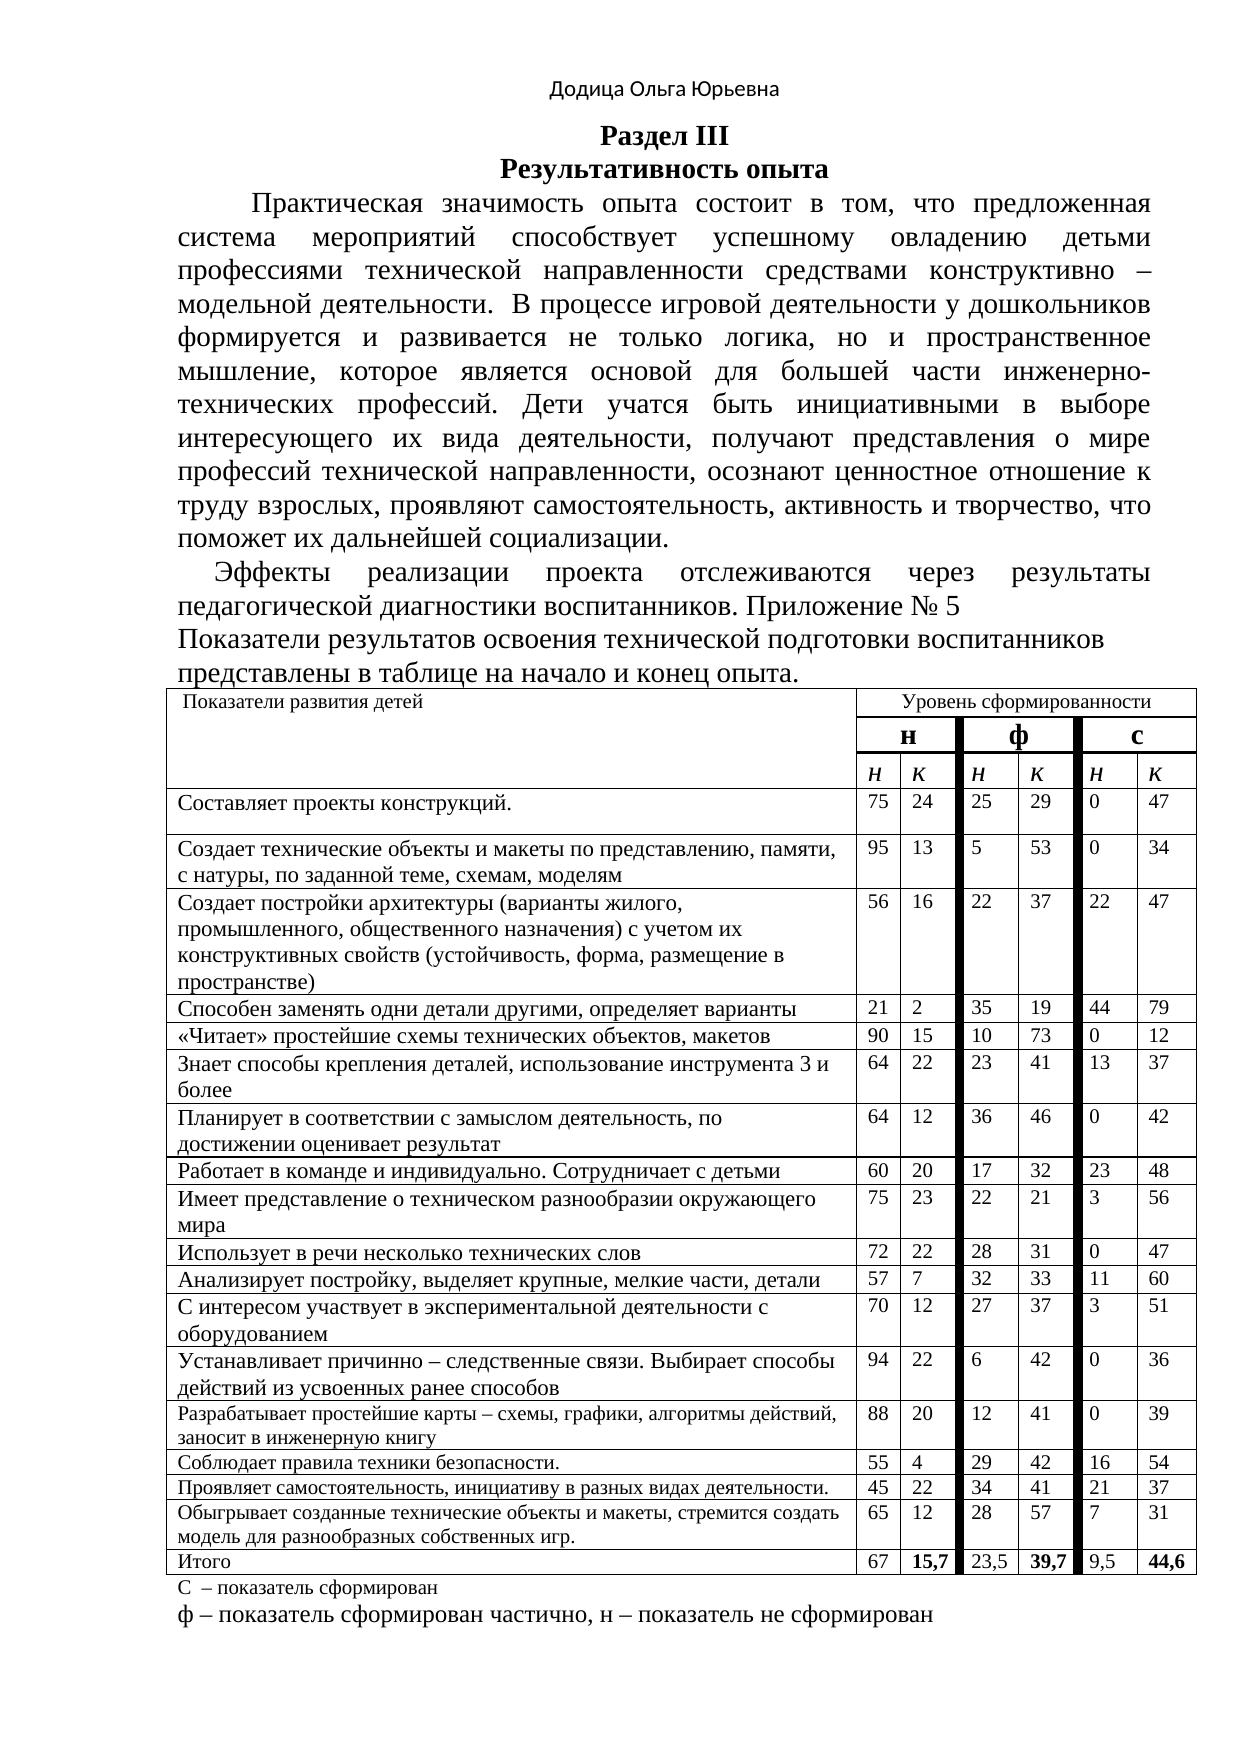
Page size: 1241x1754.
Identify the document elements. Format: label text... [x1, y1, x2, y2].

table_cell «Читает» простейшие схемы технических объектов, макетов [167, 1023, 856, 1049]
table_cell Устанавливает причинно – следственные связи. Выбирает способы действий из усвоенных ранее способов [167, 1347, 856, 1400]
table_cell 41 [1019, 1050, 1073, 1103]
table_cell 12 [901, 1294, 955, 1346]
table_cell 79 [1138, 995, 1196, 1022]
table_cell 75 [857, 1185, 900, 1238]
table_cell 70 [857, 1294, 900, 1346]
table_cell Способен заменять одни детали другими, определяет варианты [167, 995, 856, 1022]
table_cell 37 [1138, 1050, 1196, 1103]
table_cell 65 [857, 1500, 900, 1548]
table_cell 5 [964, 835, 1018, 888]
table_cell 46 [1019, 1104, 1073, 1156]
table_cell ф [964, 718, 1073, 751]
table_cell н [964, 754, 1018, 788]
table_cell 57 [1019, 1500, 1073, 1548]
table_cell 31 [1019, 1239, 1073, 1265]
table_cell 12 [901, 1500, 955, 1548]
table_cell 75 [857, 789, 900, 834]
table_cell С интересом участвует в экспериментальной деятельности с оборудованием [167, 1294, 856, 1346]
table_cell 21 [1019, 1185, 1073, 1238]
table_cell Проявляет самостоятельность, инициативу в разных видах деятельности. [167, 1475, 856, 1499]
table_cell 28 [964, 1239, 1018, 1265]
table_cell 47 [1138, 1239, 1196, 1265]
table_cell 6 [964, 1347, 1018, 1400]
table_cell к [1019, 754, 1073, 788]
table_cell 39,7 [1019, 1550, 1073, 1573]
text Показатели результатов освоения технической подготовки воспитанников представлены в таблице на начало и конец опыта. [177, 621, 1152, 688]
table_cell 0 [1083, 1239, 1137, 1265]
table_cell 4 [901, 1450, 955, 1474]
table_cell 16 [901, 889, 955, 994]
table_cell 47 [1138, 789, 1196, 834]
table_cell 10 [964, 1023, 1018, 1049]
table_cell 56 [857, 889, 900, 994]
table_cell Планирует в соответствии с замыслом деятельность, по достижении оценивает результат [167, 1104, 856, 1156]
table_cell 0 [1083, 835, 1137, 888]
table_cell 48 [1138, 1158, 1196, 1184]
table_cell 23 [1083, 1158, 1137, 1184]
table_cell н [1083, 754, 1137, 788]
table_cell 94 [857, 1347, 900, 1400]
table_cell Составляет проекты конструкций. [167, 789, 856, 834]
table_cell 67 [857, 1550, 900, 1573]
table_cell 23 [901, 1185, 955, 1238]
table_cell Знает способы крепления деталей, использование инструмента 3 и более [167, 1050, 856, 1103]
text Результативность опыта [177, 152, 1152, 185]
table_cell 23,5 [964, 1550, 1018, 1573]
table_cell Итого [167, 1550, 856, 1573]
table_cell 47 [1138, 889, 1196, 994]
table_cell 0 [1083, 1347, 1137, 1400]
table_cell 32 [1019, 1158, 1073, 1184]
table_cell 0 [1083, 1104, 1137, 1156]
table_cell 33 [1019, 1266, 1073, 1292]
table_cell 29 [964, 1450, 1018, 1474]
table_cell 64 [857, 1050, 900, 1103]
table_cell 42 [1019, 1450, 1073, 1474]
table_cell н [857, 718, 955, 751]
table_cell 56 [1138, 1185, 1196, 1238]
table_cell Работает в команде и индивидуально. Сотрудничает с детьми [167, 1158, 856, 1184]
table_cell 0 [1083, 1401, 1137, 1449]
table_cell 95 [857, 835, 900, 888]
table_cell 23 [964, 1050, 1018, 1103]
table_cell 36 [1138, 1347, 1196, 1400]
table_cell 88 [857, 1401, 900, 1449]
table_header Уровень сформированности [857, 689, 1196, 716]
table_cell 24 [901, 789, 955, 834]
table_cell 41 [1019, 1475, 1073, 1499]
table_cell 42 [1019, 1347, 1073, 1400]
table_cell 20 [901, 1158, 955, 1184]
table_cell 22 [901, 1475, 955, 1499]
table_cell 39 [1138, 1401, 1196, 1449]
table_cell 45 [857, 1475, 900, 1499]
table_cell 11 [1083, 1266, 1137, 1292]
table_cell 15 [901, 1023, 955, 1049]
table_cell 17 [964, 1158, 1018, 1184]
table_cell Анализирует постройку, выделяет крупные, мелкие части, детали [167, 1266, 856, 1292]
table_cell 25 [964, 789, 1018, 834]
table_cell 7 [1083, 1500, 1137, 1548]
text ф – показатель сформирован частично, н – показатель не сформирован [177, 1599, 1152, 1627]
text Эффекты реализации проекта отслеживаются через результаты педагогической диагностики воспитанников. Приложение № 5 [177, 554, 1152, 621]
table_cell 21 [857, 995, 900, 1022]
table_cell 12 [901, 1104, 955, 1156]
table_cell Использует в речи несколько технических слов [167, 1239, 856, 1265]
table_cell 13 [1083, 1050, 1137, 1103]
table_cell с [1083, 718, 1196, 751]
table_cell 35 [964, 995, 1018, 1022]
table_cell 53 [1019, 835, 1073, 888]
table_cell 12 [964, 1401, 1018, 1449]
table_cell 55 [857, 1450, 900, 1474]
table_cell 22 [1083, 889, 1137, 994]
table_cell 7 [901, 1266, 955, 1292]
table_cell 19 [1019, 995, 1073, 1022]
table_cell 73 [1019, 1023, 1073, 1049]
table_cell 51 [1138, 1294, 1196, 1346]
table_cell 22 [901, 1239, 955, 1265]
table_cell 64 [857, 1104, 900, 1156]
table_cell 9,5 [1083, 1550, 1137, 1573]
table_cell 60 [857, 1158, 900, 1184]
table_cell 20 [901, 1401, 955, 1449]
table_cell 42 [1138, 1104, 1196, 1156]
table_cell 29 [1019, 789, 1073, 834]
table_cell 22 [901, 1050, 955, 1103]
table_cell 41 [1019, 1401, 1073, 1449]
table_cell Обыгрывает созданные технические объекты и макеты, стремится создать модель для разнообразных собственных игр. [167, 1500, 856, 1548]
table_cell 0 [1083, 789, 1137, 834]
table_header Показатели развития детей [167, 689, 856, 788]
table_cell к [1138, 754, 1196, 788]
table_cell 12 [1138, 1023, 1196, 1049]
table_cell 22 [964, 889, 1018, 994]
table_cell 37 [1019, 889, 1073, 994]
text С – показатель сформирован [177, 1575, 1152, 1599]
table_cell 44,6 [1138, 1550, 1196, 1573]
table_cell Разрабатывает простейшие карты – схемы, графики, алгоритмы действий, заносит в инженерную книгу [167, 1401, 856, 1449]
table_cell 3 [1083, 1185, 1137, 1238]
table_cell 22 [964, 1185, 1018, 1238]
table_cell 54 [1138, 1450, 1196, 1474]
table_cell Создает постройки архитектуры (варианты жилого, промышленного, общественного назначения) с учетом их конструктивных свойств (устойчивость, форма, размещение в пространстве) [167, 889, 856, 994]
table_cell Создает технические объекты и макеты по представлению, памяти, с натуры, по заданной теме, схемам, моделям [167, 835, 856, 888]
table_cell к [901, 754, 955, 788]
table_cell 2 [901, 995, 955, 1022]
table_cell 37 [1019, 1294, 1073, 1346]
text Раздел III [177, 118, 1152, 152]
table_cell 3 [1083, 1294, 1137, 1346]
table_cell 27 [964, 1294, 1018, 1346]
table_cell 34 [1138, 835, 1196, 888]
table_cell 21 [1083, 1475, 1137, 1499]
table_cell 90 [857, 1023, 900, 1049]
table_cell 72 [857, 1239, 900, 1265]
table_cell 0 [1083, 1023, 1137, 1049]
table_cell Соблюдает правила техники безопасности. [167, 1450, 856, 1474]
table_cell н [857, 754, 900, 788]
text Практическая значимость опыта состоит в том, что предложенная система мероприятий способствует успешному овладению детьми профессиями технической направленности средствами конструктивно – модельной деятельности. В процессе игровой деятельности у дошкольников формируется и развивается не только логика, но и пространственное мышление, которое является основой для большей части инженерно-технических профессий. Дети учатся быть инициативными в выборе интересующего их вида деятельности, получают представления о мире профессий технической направленности, осознают ценностное отношение к труду взрослых, проявляют самостоятельность, активность и творчество, что поможет их дальнейшей социализации. [177, 185, 1152, 554]
table_cell 36 [964, 1104, 1018, 1156]
table_cell 15,7 [901, 1550, 955, 1573]
table_cell 32 [964, 1266, 1018, 1292]
table_cell 57 [857, 1266, 900, 1292]
table_cell 37 [1138, 1475, 1196, 1499]
table_cell 44 [1083, 995, 1137, 1022]
table_cell 13 [901, 835, 955, 888]
table_cell 28 [964, 1500, 1018, 1548]
table_cell 60 [1138, 1266, 1196, 1292]
table_cell 22 [901, 1347, 955, 1400]
table_cell 16 [1083, 1450, 1137, 1474]
table_cell Имеет представление о техническом разнообразии окружающего мира [167, 1185, 856, 1238]
table_cell 34 [964, 1475, 1018, 1499]
table_cell 31 [1138, 1500, 1196, 1548]
